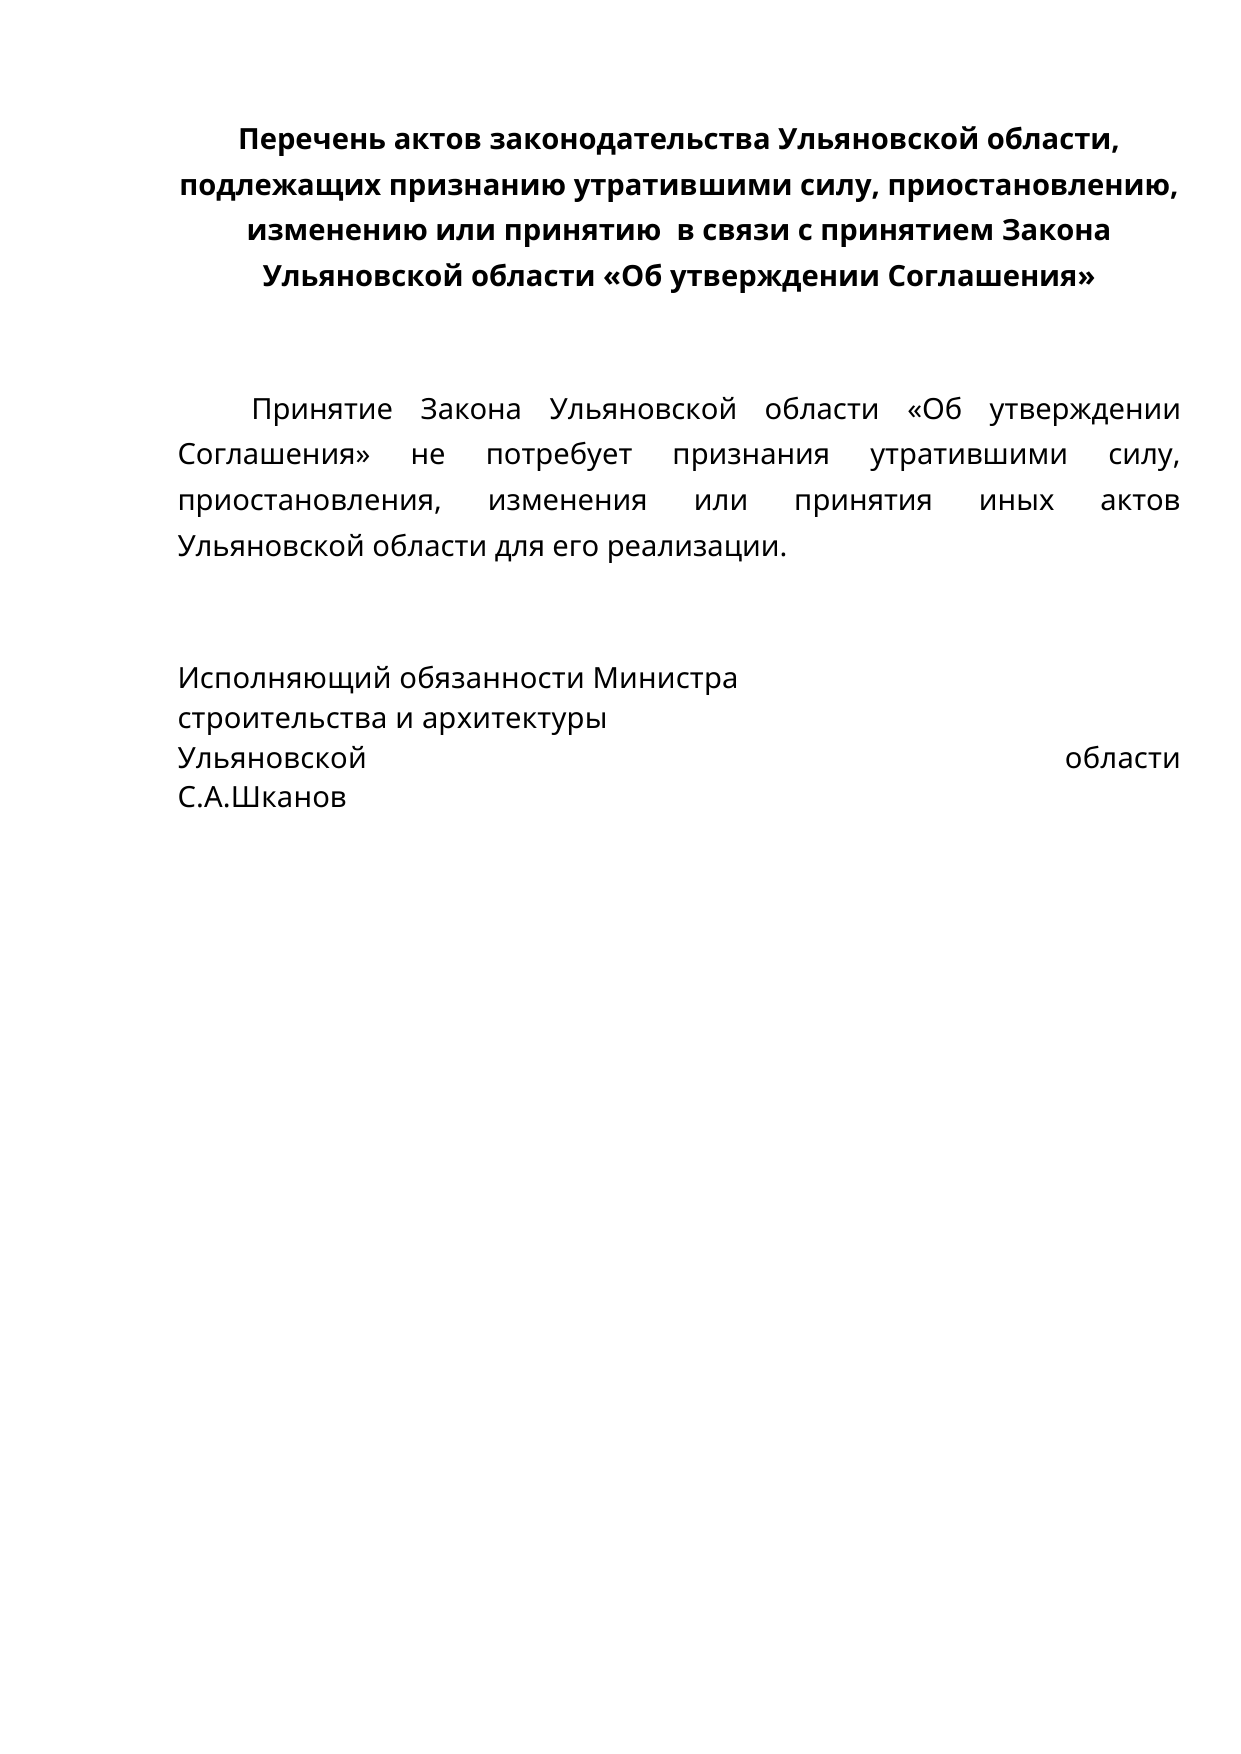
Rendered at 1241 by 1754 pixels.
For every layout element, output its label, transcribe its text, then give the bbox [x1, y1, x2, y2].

text Перечень актов законодательства Ульяновской области, подлежащих признанию утратившими силу, приостановлению, изменению или принятию в связи с принятием Закона Ульяновской области «Об утверждении Соглашения» [177, 118, 1181, 295]
text строительства и архитектуры [177, 697, 1181, 737]
text Исполняющий обязанности Министра [177, 658, 1181, 697]
text Ульяновской области С.А.Шканов [177, 737, 1181, 816]
text Принятие Закона Ульяновской области «Об утверждении Соглашения» не потребует признания утратившими силу, приостановления, изменения или принятия иных актов Ульяновской области для его реализации. [177, 388, 1181, 564]
